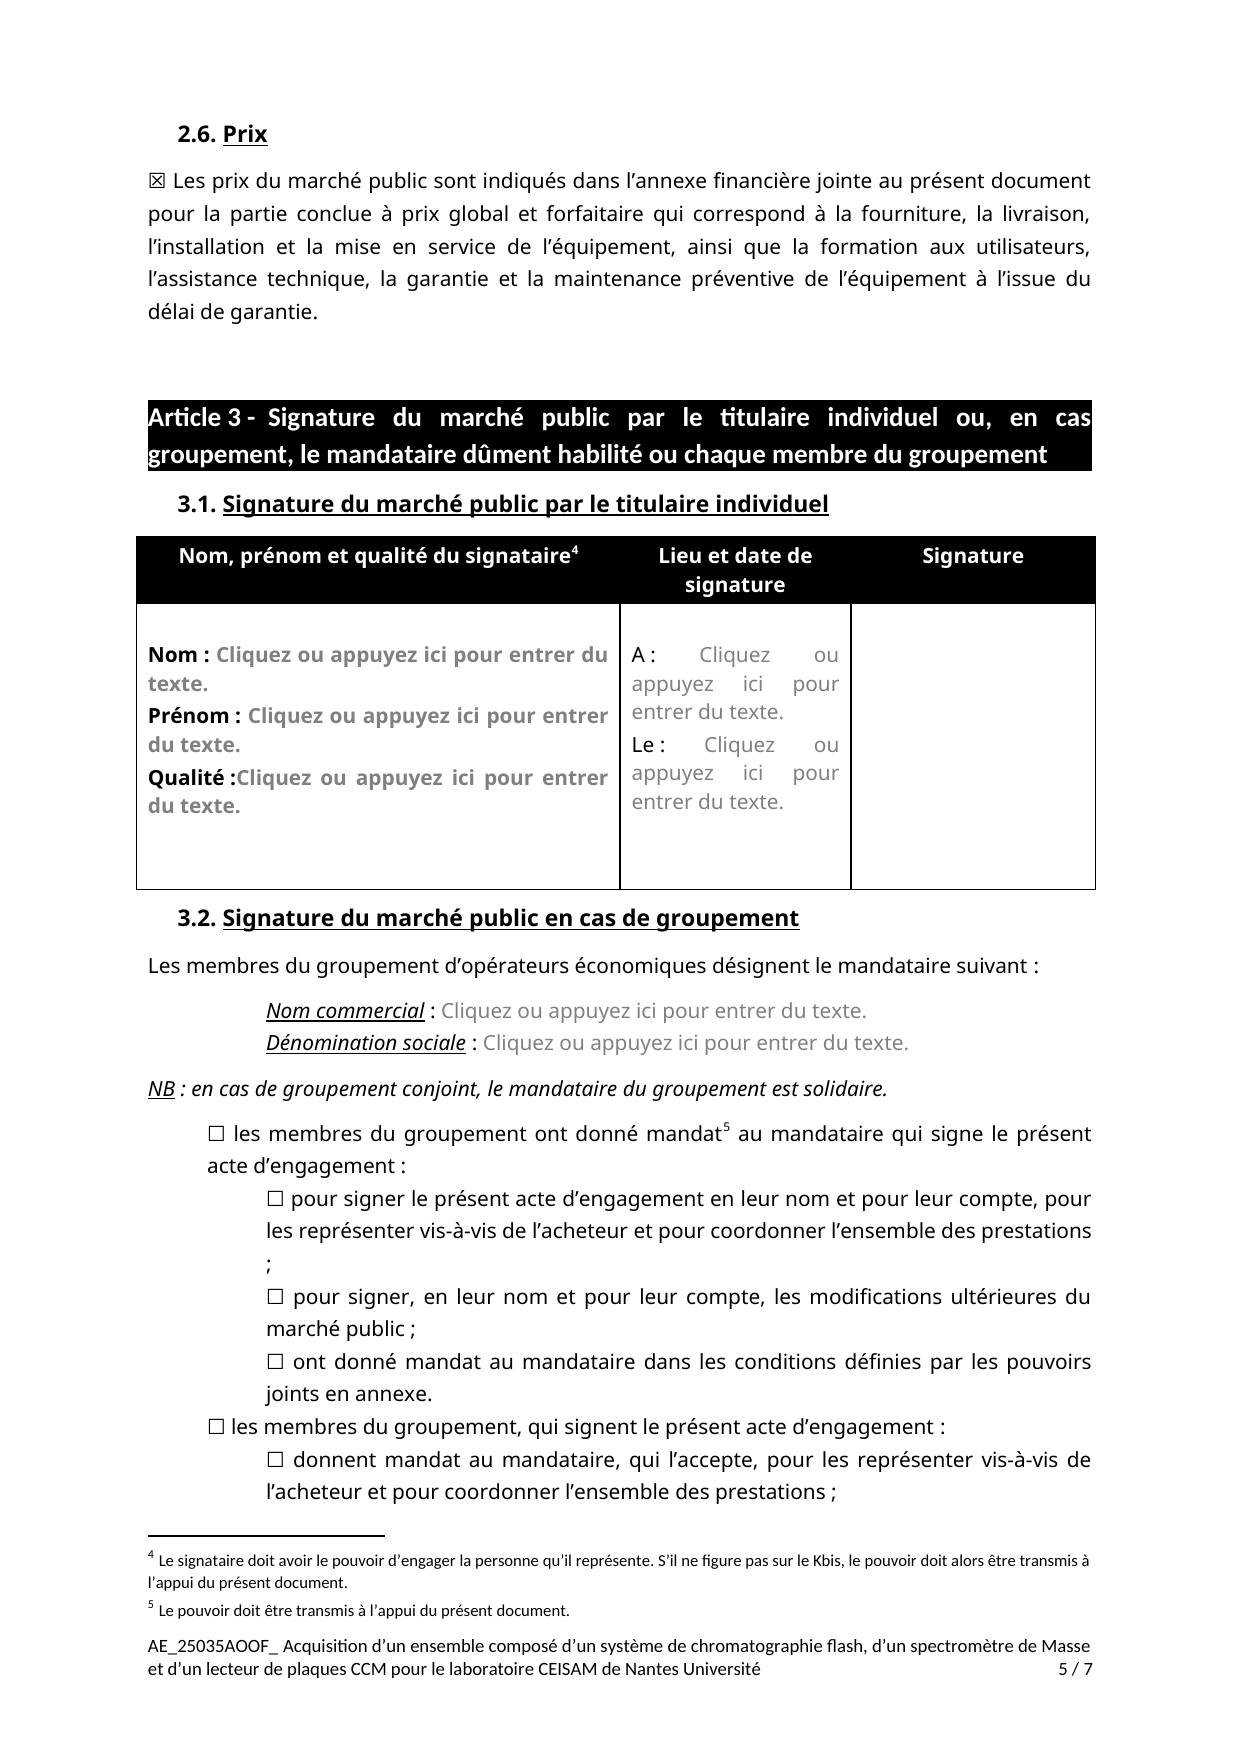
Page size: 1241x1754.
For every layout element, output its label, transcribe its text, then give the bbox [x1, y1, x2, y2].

text Les prix du marché public sont indiqués dans l’annexe financière jointe au présent document pour la partie conclue à prix global et forfaitaire qui correspond à la fourniture, la livraison, l’installation et la mise en service de l’équipement, ainsi que la formation aux utilisateurs, l’assistance technique, la garantie et la maintenance préventive de l’équipement à l’issue du délai de garantie. [148, 167, 1092, 325]
subtitle Signature du marché public en cas de groupement [177, 902, 1092, 934]
list les membres du groupement ont donné mandat au mandataire qui signe le présent acte d’engagement : [207, 1119, 1092, 1180]
list donnent mandat au mandataire, qui l’accepte, pour les représenter vis-à-vis de l’acheteur et pour coordonner l’ensemble des prestations ; [266, 1445, 1092, 1506]
list pour signer, en leur nom et pour leur compte, les modifications ultérieures du marché public ; [266, 1282, 1092, 1343]
table_cell [852, 604, 1095, 889]
list pour signer le présent acte d’engagement en leur nom et pour leur compte, pour les représenter vis-à-vis de l’acheteur et pour coordonner l’ensemble des prestations ; [266, 1184, 1092, 1278]
table_cell Nom : Prénom : Qualité : [137, 604, 619, 889]
subtitle Signature du marché public par le titulaire individuel ou, en cas groupement, le mandataire dûment habilité ou chaque membre du groupement [148, 400, 1092, 471]
table_header Nom, prénom et qualité du signataire [137, 538, 620, 603]
subtitle Signature du marché public par le titulaire individuel [177, 488, 1092, 519]
text Les membres du groupement d’opérateurs économiques désignent le mandataire suivant : [148, 951, 1092, 979]
list ont donné mandat au mandataire dans les conditions définies par les pouvoirs joints en annexe. [266, 1347, 1092, 1408]
list Dénomination sociale : [266, 1028, 1092, 1057]
list Nom commercial : [266, 996, 1092, 1024]
table_header Lieu et date de signature [621, 538, 850, 603]
table_cell A : Le : [621, 604, 850, 889]
subtitle Prix [177, 118, 1092, 149]
text NB : en cas de groupement conjoint, le mandataire du groupement est solidaire. [148, 1074, 1092, 1102]
table_header Signature [851, 538, 1095, 603]
list les membres du groupement, qui signent le présent acte d’engagement : [207, 1412, 1092, 1441]
